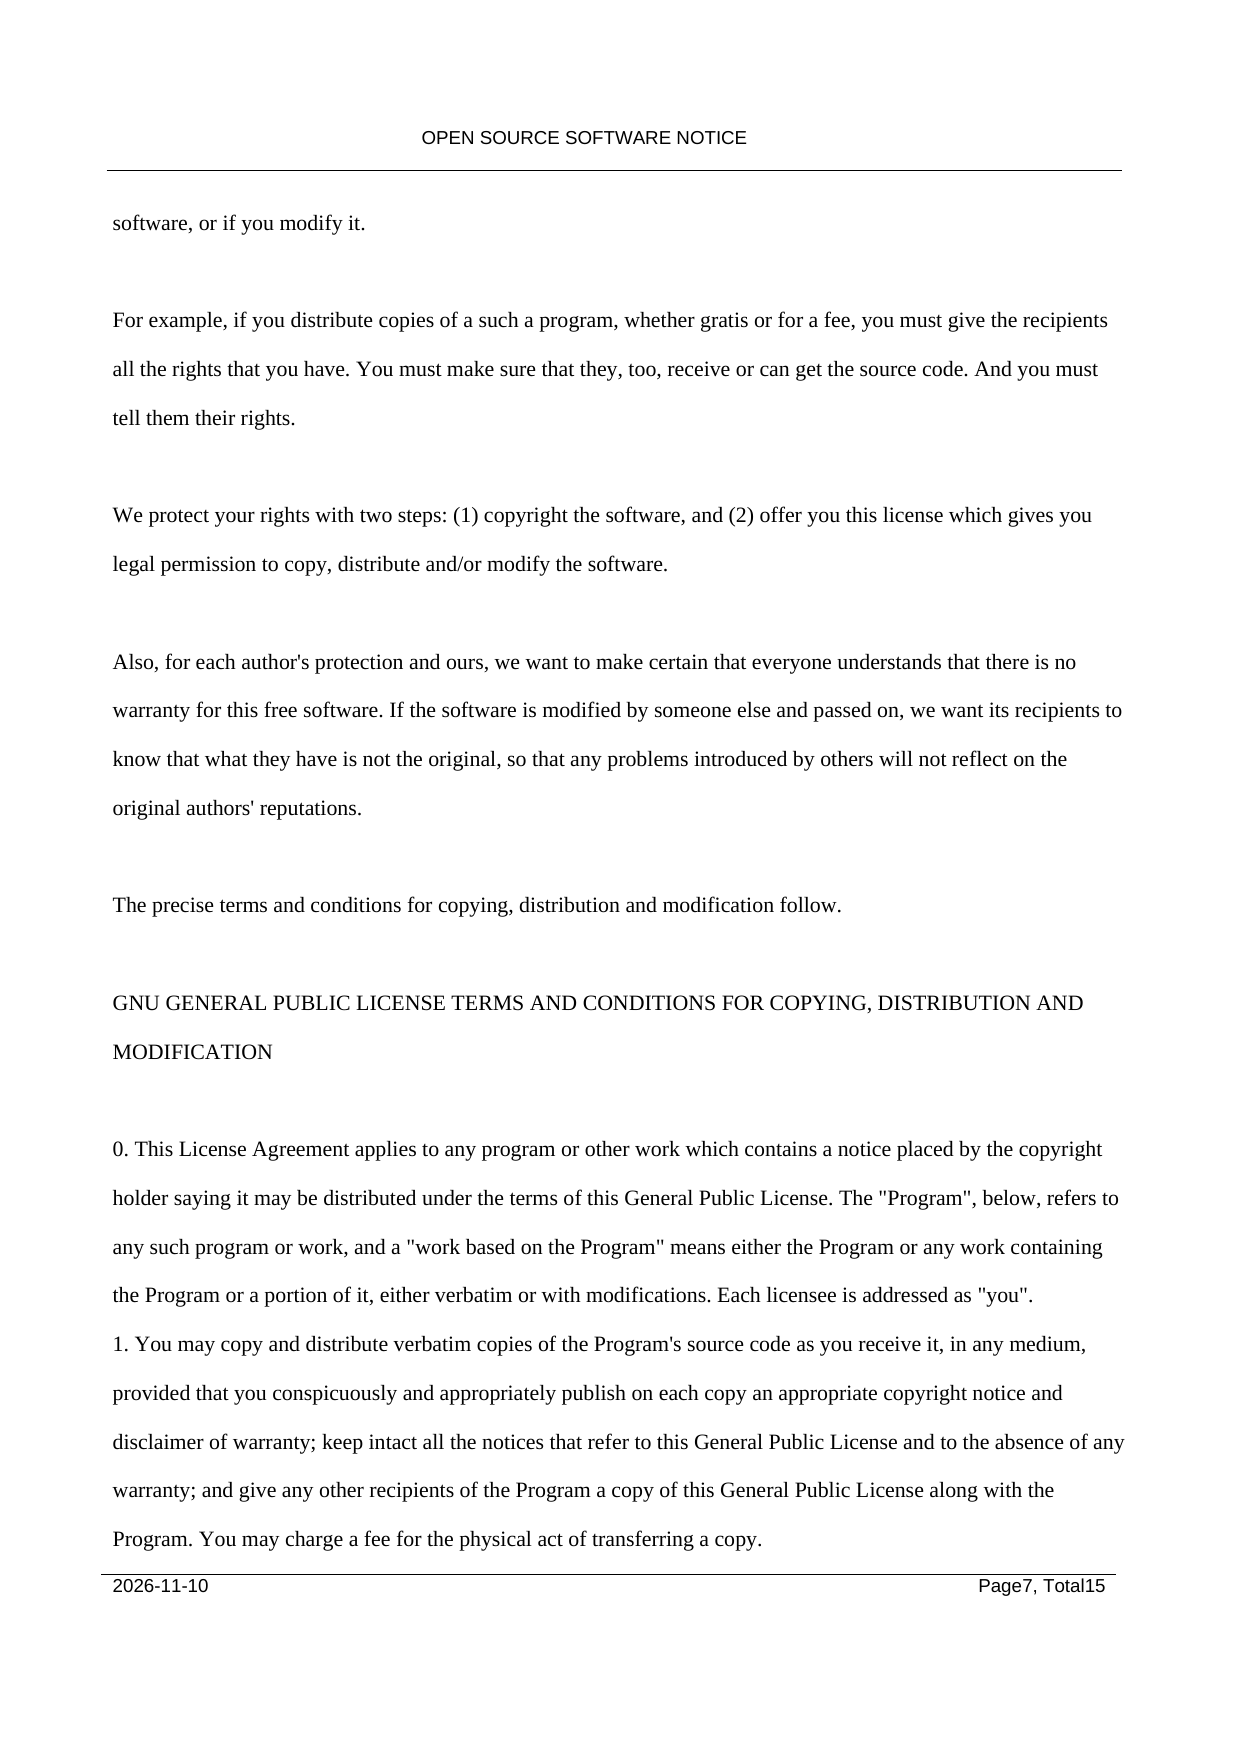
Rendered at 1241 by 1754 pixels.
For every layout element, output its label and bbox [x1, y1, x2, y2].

text [112, 206, 1128, 1555]
